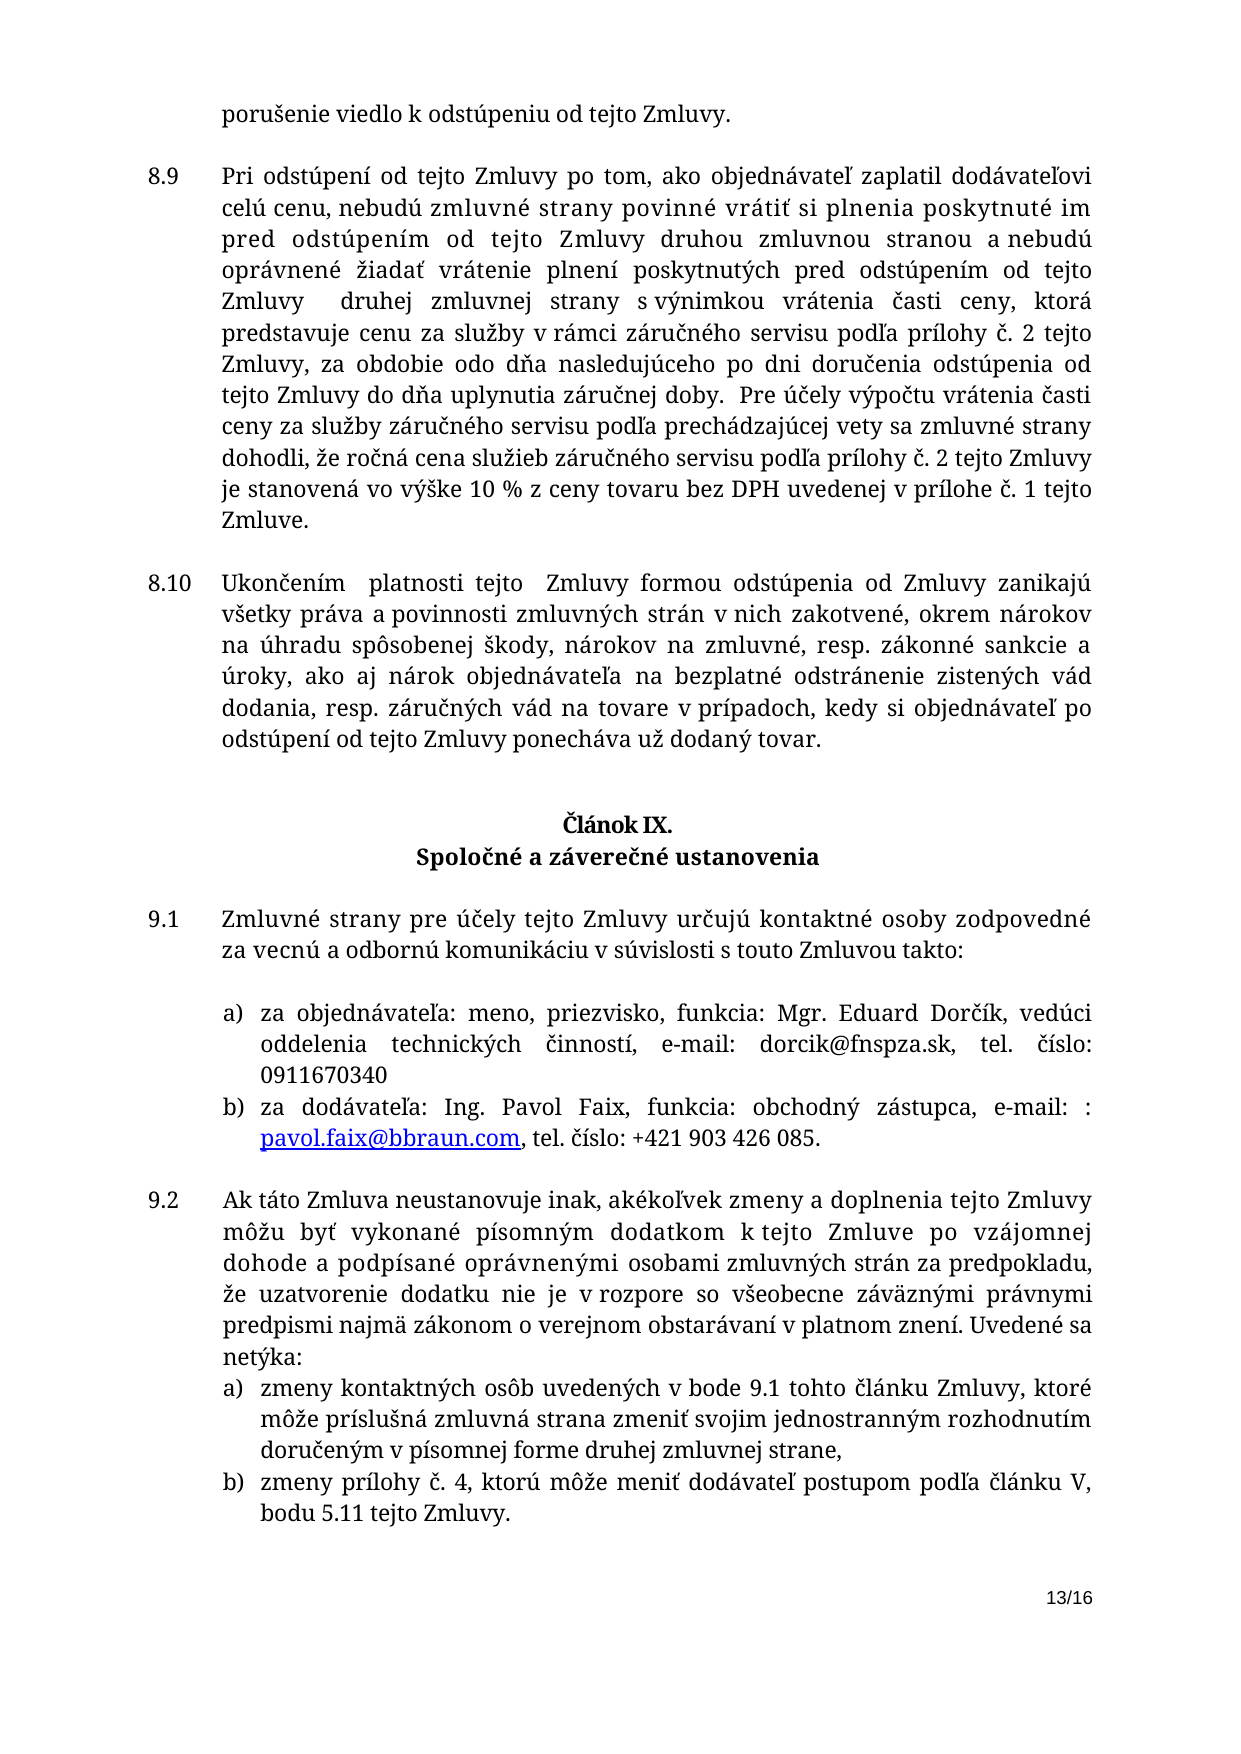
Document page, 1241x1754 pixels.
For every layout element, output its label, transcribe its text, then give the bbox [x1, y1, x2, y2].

text 8.9 Pri odstúpení od tejto Zmluvy po tom, ako objednávateľ zaplatil dodávateľovi celú cenu, nebudú zmluvné strany povinné vrátiť si plnenia poskytnuté im pred odstúpením od tejto Zmluvy druhou zmluvnou stranou a nebudú oprávnené žiadať vrátenie plnení poskytnutých pred odstúpením od tejto Zmluvy druhej zmluvnej strany s výnimkou vrátenia časti ceny, ktorá predstavuje cenu za služby v rámci záručného servisu podľa prílohy č. 2 tejto Zmluvy, za obdobie odo dňa nasledujúceho po dni doručenia odstúpenia od tejto Zmluvy do dňa uplynutia záručnej doby. Pre účely výpočtu vrátenia časti ceny za služby záručného servisu podľa prechádzajúcej vety sa zmluvné strany dohodli, že ročná cena služieb záručného servisu podľa prílohy č. 2 tejto Zmluvy je stanovená vo výške 10 % z ceny tovaru bez DPH uvedenej v prílohe č. 1 tejto Zmluve. [148, 160, 1092, 535]
list zmeny kontaktných osôb uvedených v bode 9.1 tohto článku Zmluvy, ktoré môže príslušná zmluvná strana zmeniť svojim jednostranným rozhodnutím doručeným v písomnej forme druhej zmluvnej strane, [223, 1372, 1092, 1466]
list za dodávateľa: Ing. Pavol Faix, funkcia: obchodný zástupca, e-mail: : pavol.faix@bbraun.com, tel. číslo: +421 903 426 085. [223, 1091, 1092, 1153]
text 9.1 Zmluvné strany pre účely tejto Zmluvy určujú kontaktné osoby zodpovedné za vecnú a odbornú komunikáciu v súvislosti s touto Zmluvou takto: [148, 903, 1092, 966]
list za objednávateľa: meno, priezvisko, funkcia: Mgr. Eduard Dorčík, vedúci oddelenia technických činností, e-mail: dorcik@fnspza.sk, tel. číslo: 0911670340 [223, 997, 1092, 1091]
text 8.10 Ukončením platnosti tejto Zmluvy formou odstúpenia od Zmluvy zanikajú všetky práva a povinnosti zmluvných strán v nich zakotvené, okrem nárokov na úhradu spôsobenej škody, nárokov na zmluvné, resp. zákonné sankcie a úroky, ako aj nárok objednávateľa na bezplatné odstránenie zistených vád dodania, resp. záručných vád na tovare v prípadoch, kedy si objednávateľ po odstúpení od tejto Zmluvy ponecháva už dodaný tovar. [148, 567, 1092, 754]
text 9.2 Ak táto Zmluva neustanovuje inak, akékoľvek zmeny a doplnenia tejto Zmluvy môžu byť vykonané písomným dodatkom k tejto Zmluve po vzájomnej dohode a podpísané oprávnenými osobami zmluvných strán za predpokladu, že uzatvorenie dodatku nie je v rozpore so všeobecne záväznými právnymi predpismi najmä zákonom o verejnom obstarávaní v platnom znení. Uvedené sa netýka: [148, 1184, 1092, 1372]
list zmeny prílohy č. 4, ktorú môže meniť dodávateľ postupom podľa článku V, bodu 5.11 tejto Zmluvy. [223, 1466, 1092, 1528]
text Spoločné a záverečné ustanovenia [148, 841, 1088, 872]
text Článok IX. [148, 809, 1088, 841]
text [148, 98, 1092, 129]
